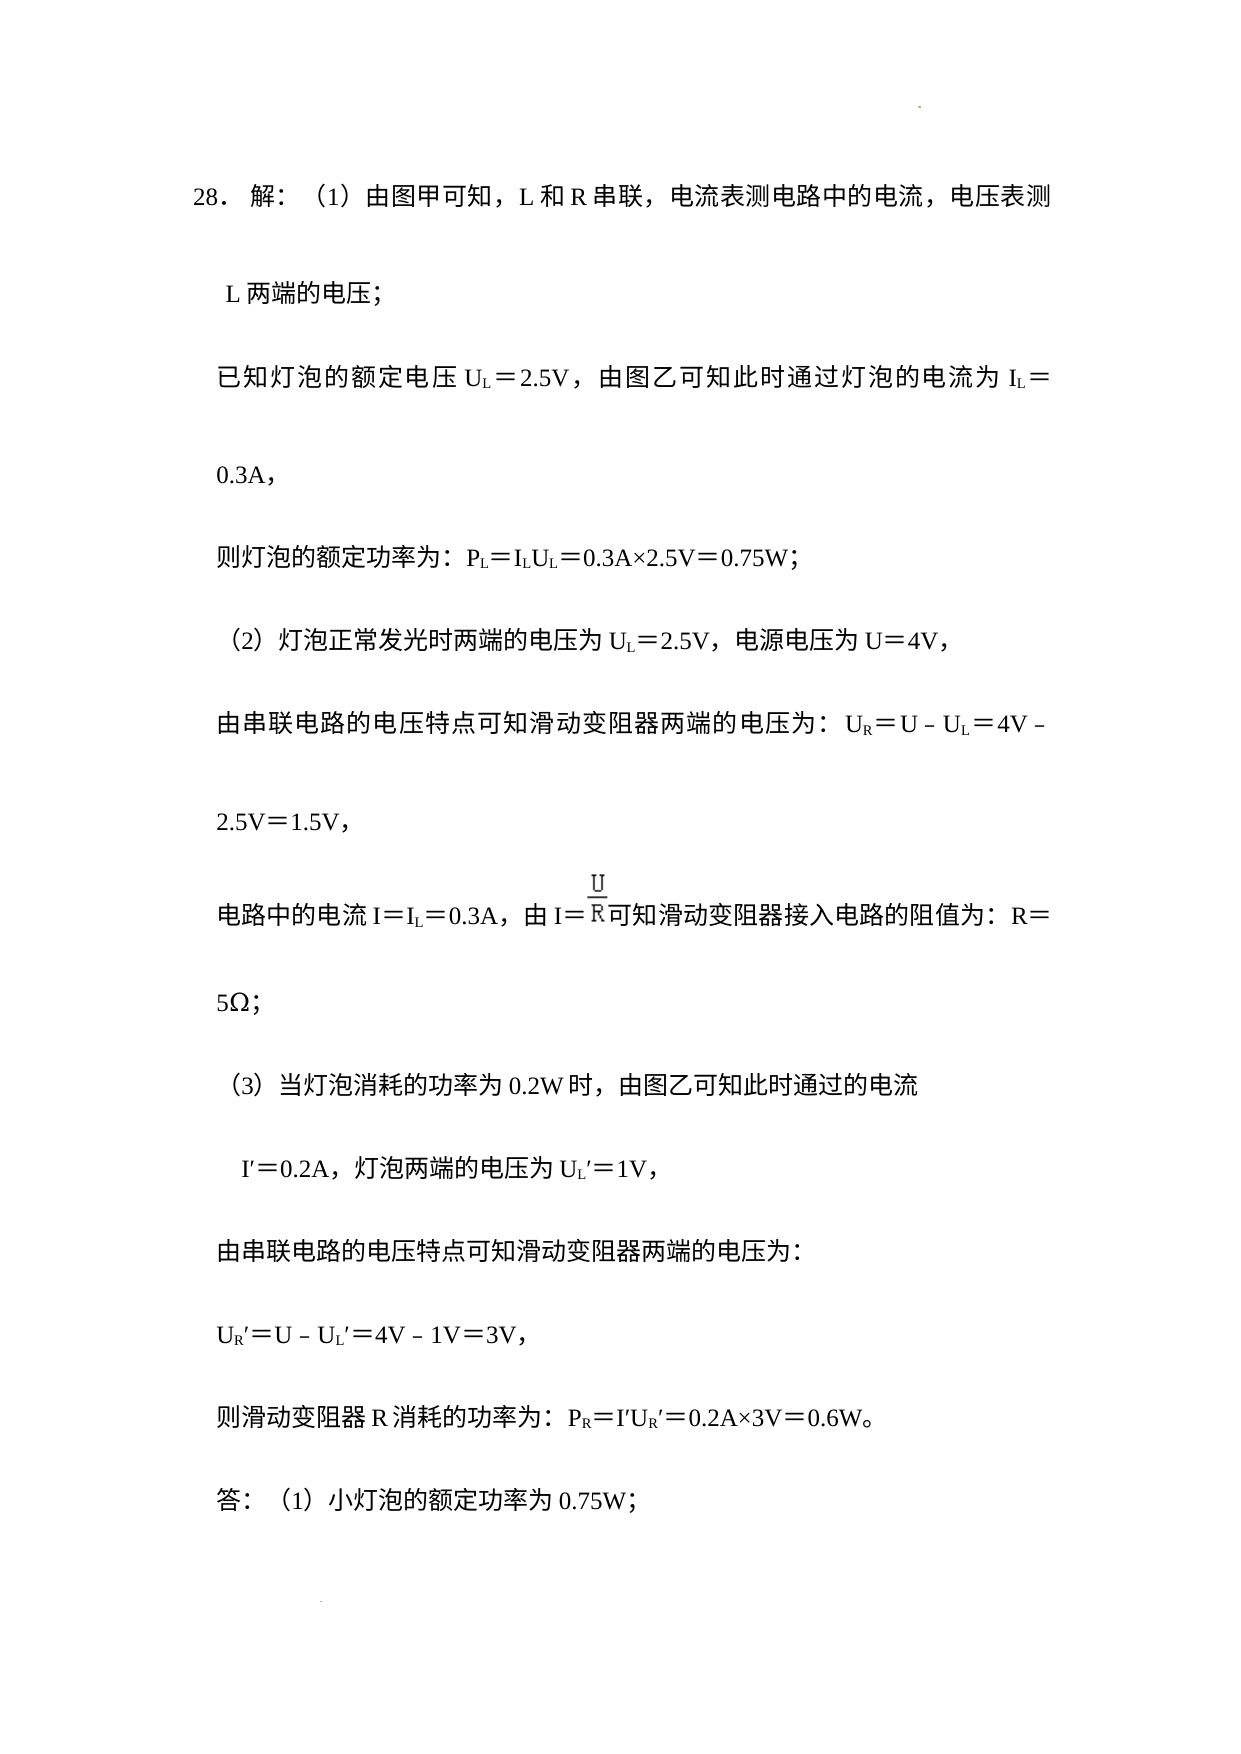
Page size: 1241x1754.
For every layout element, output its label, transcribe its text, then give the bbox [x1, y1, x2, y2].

text 由串联电路的电压特点可知滑动变阻器两端的电压为：UR＝U﹣UL＝4V﹣2.5V＝1.5V， [216, 689, 1053, 852]
text I′＝0.2A，灯泡两端的电压为UL′＝1V， [216, 1134, 1053, 1199]
text 28． 解：（1）由图甲可知，L和R串联，电流表测电路中的电流，电压表测L两端的电压； [193, 162, 1053, 324]
text 答：（1）小灯泡的额定功率为0.75W； [216, 1466, 1053, 1531]
text 已知灯泡的额定电压UL＝2.5V，由图乙可知此时通过灯泡的电流为IL＝0.3A， [216, 343, 1053, 505]
text 由串联电路的电压特点可知滑动变阻器两端的电压为： [216, 1217, 1053, 1282]
text （3）当灯泡消耗的功率为0.2W时，由图乙可知此时通过的电流 [216, 1051, 1053, 1116]
text （2）灯泡正常发光时两端的电压为UL＝2.5V，电源电压为U＝4V， [216, 606, 1053, 671]
text 则滑动变阻器R消耗的功率为：PR＝I′UR′＝0.2A×3V＝0.6W。 [216, 1383, 1053, 1448]
text UR′＝U﹣UL′＝4V﹣1V＝3V， [216, 1300, 1053, 1365]
picture [587, 870, 608, 925]
text 电路中的电流I＝IL＝0.3A，由I＝可知滑动变阻器接入电路的阻值为：R＝5Ω； [216, 870, 1053, 1033]
text 则灯泡的额定功率为：PL＝ILUL＝0.3A×2.5V＝0.75W； [216, 523, 1053, 588]
